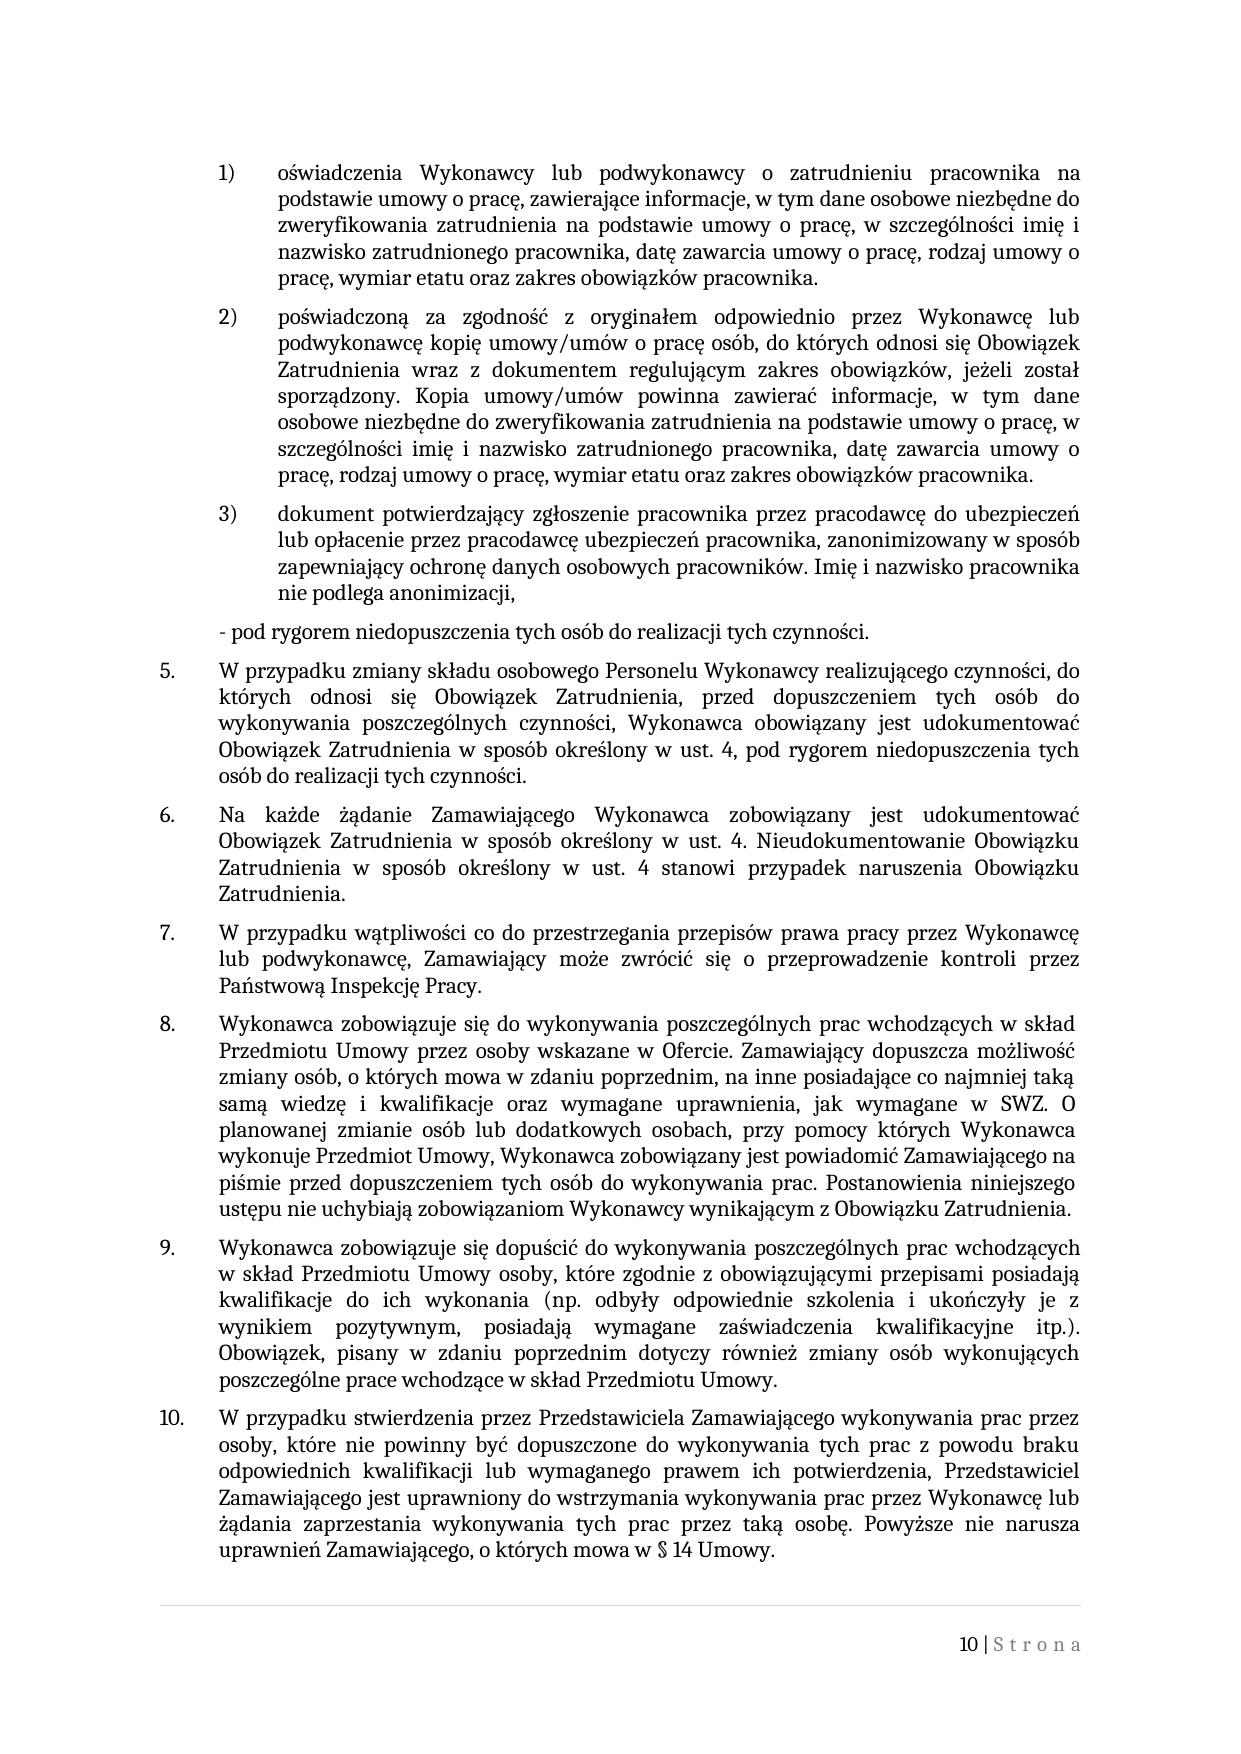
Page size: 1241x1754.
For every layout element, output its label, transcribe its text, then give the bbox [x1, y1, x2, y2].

text 1) oświadczenia Wykonawcy lub podwykonawcy o zatrudnieniu pracownika na podstawie umowy o pracę, zawierające informacje, w tym dane osobowe niezbędne do zweryfikowania zatrudnienia na podstawie umowy o pracę, w szczególności imię i nazwisko zatrudnionego pracownika, datę zawarcia umowy o pracę, rodzaj umowy o pracę, wymiar etatu oraz zakres obowiązków pracownika. [218, 159, 1081, 291]
text 9. Wykonawca zobowiązuje się dopuścić do wykonywania poszczególnych prac wchodzących w skład Przedmiotu Umowy osoby, które zgodnie z obowiązującymi przepisami posiadają kwalifikacje do ich wykonania (np. odbyły odpowiednie szkolenia i ukończyły je z wynikiem pozytywnym, posiadają wymagane zaświadczenia kwalifikacyjne itp.). Obowiązek, pisany w zdaniu poprzednim dotyczy również zmiany osób wykonujących poszczególne prace wchodzące w skład Przedmiotu Umowy. [159, 1234, 1081, 1393]
text 3) dokument potwierdzający zgłoszenie pracownika przez pracodawcę do ubezpieczeń lub opłacenie przez pracodawcę ubezpieczeń pracownika, zanonimizowany w sposób zapewniający ochronę danych osobowych pracowników. Imię i nazwisko pracownika nie podlega anonimizacji, [218, 501, 1081, 606]
text 6. Na każde żądanie Zamawiającego Wykonawca zobowiązany jest udokumentować Obowiązek Zatrudnienia w sposób określony w ust. 4. Nieudokumentowanie Obowiązku Zatrudnienia w sposób określony w ust. 4 stanowi przypadek naruszenia Obowiązku Zatrudnienia. [159, 802, 1081, 907]
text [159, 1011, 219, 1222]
text 10. W przypadku stwierdzenia przez Przedstawiciela Zamawiającego wykonywania prac przez osoby, które nie powinny być dopuszczone do wykonywania tych prac z powodu braku odpowiednich kwalifikacji lub wymaganego prawem ich potwierdzenia, Przedstawiciel Zamawiającego jest uprawniony do wstrzymania wykonywania prac przez Wykonawcę lub żądania zaprzestania wykonywania tych prac przez taką osobę. Powyższe nie narusza uprawnień Zamawiającego, o których mowa w § 14 Umowy. [159, 1405, 1081, 1563]
text 7. W przypadku wątpliwości co do przestrzegania przepisów prawa pracy przez Wykonawcę lub podwykonawcę, Zamawiający może zwrócić się o przeprowadzenie kontroli przez Państwową Inspekcję Pracy. [159, 920, 1081, 999]
text 2) poświadczoną za zgodność z oryginałem odpowiednio przez Wykonawcę lub podwykonawcę kopię umowy/umów o pracę osób, do których odnosi się Obowiązek Zatrudnienia wraz z dokumentem regulującym zakres obowiązków, jeżeli został sporządzony. Kopia umowy/umów powinna zawierać informacje, w tym dane osobowe niezbędne do zweryfikowania zatrudnienia na podstawie umowy o pracę, w szczególności imię i nazwisko zatrudnionego pracownika, datę zawarcia umowy o pracę, rodzaj umowy o pracę, wymiar etatu oraz zakres obowiązków pracownika. [218, 304, 1081, 488]
text 5. W przypadku zmiany składu osobowego Personelu Wykonawcy realizującego czynności, do których odnosi się Obowiązek Zatrudnienia, przed dopuszczeniem tych osób do wykonywania poszczególnych czynności, Wykonawca obowiązany jest udokumentować Obowiązek Zatrudnienia w sposób określony w ust. 4, pod rygorem niedopuszczenia tych osób do realizacji tych czynności. [159, 657, 1081, 789]
text - pod rygorem niedopuszczenia tych osób do realizacji tych czynności. [218, 619, 1081, 645]
